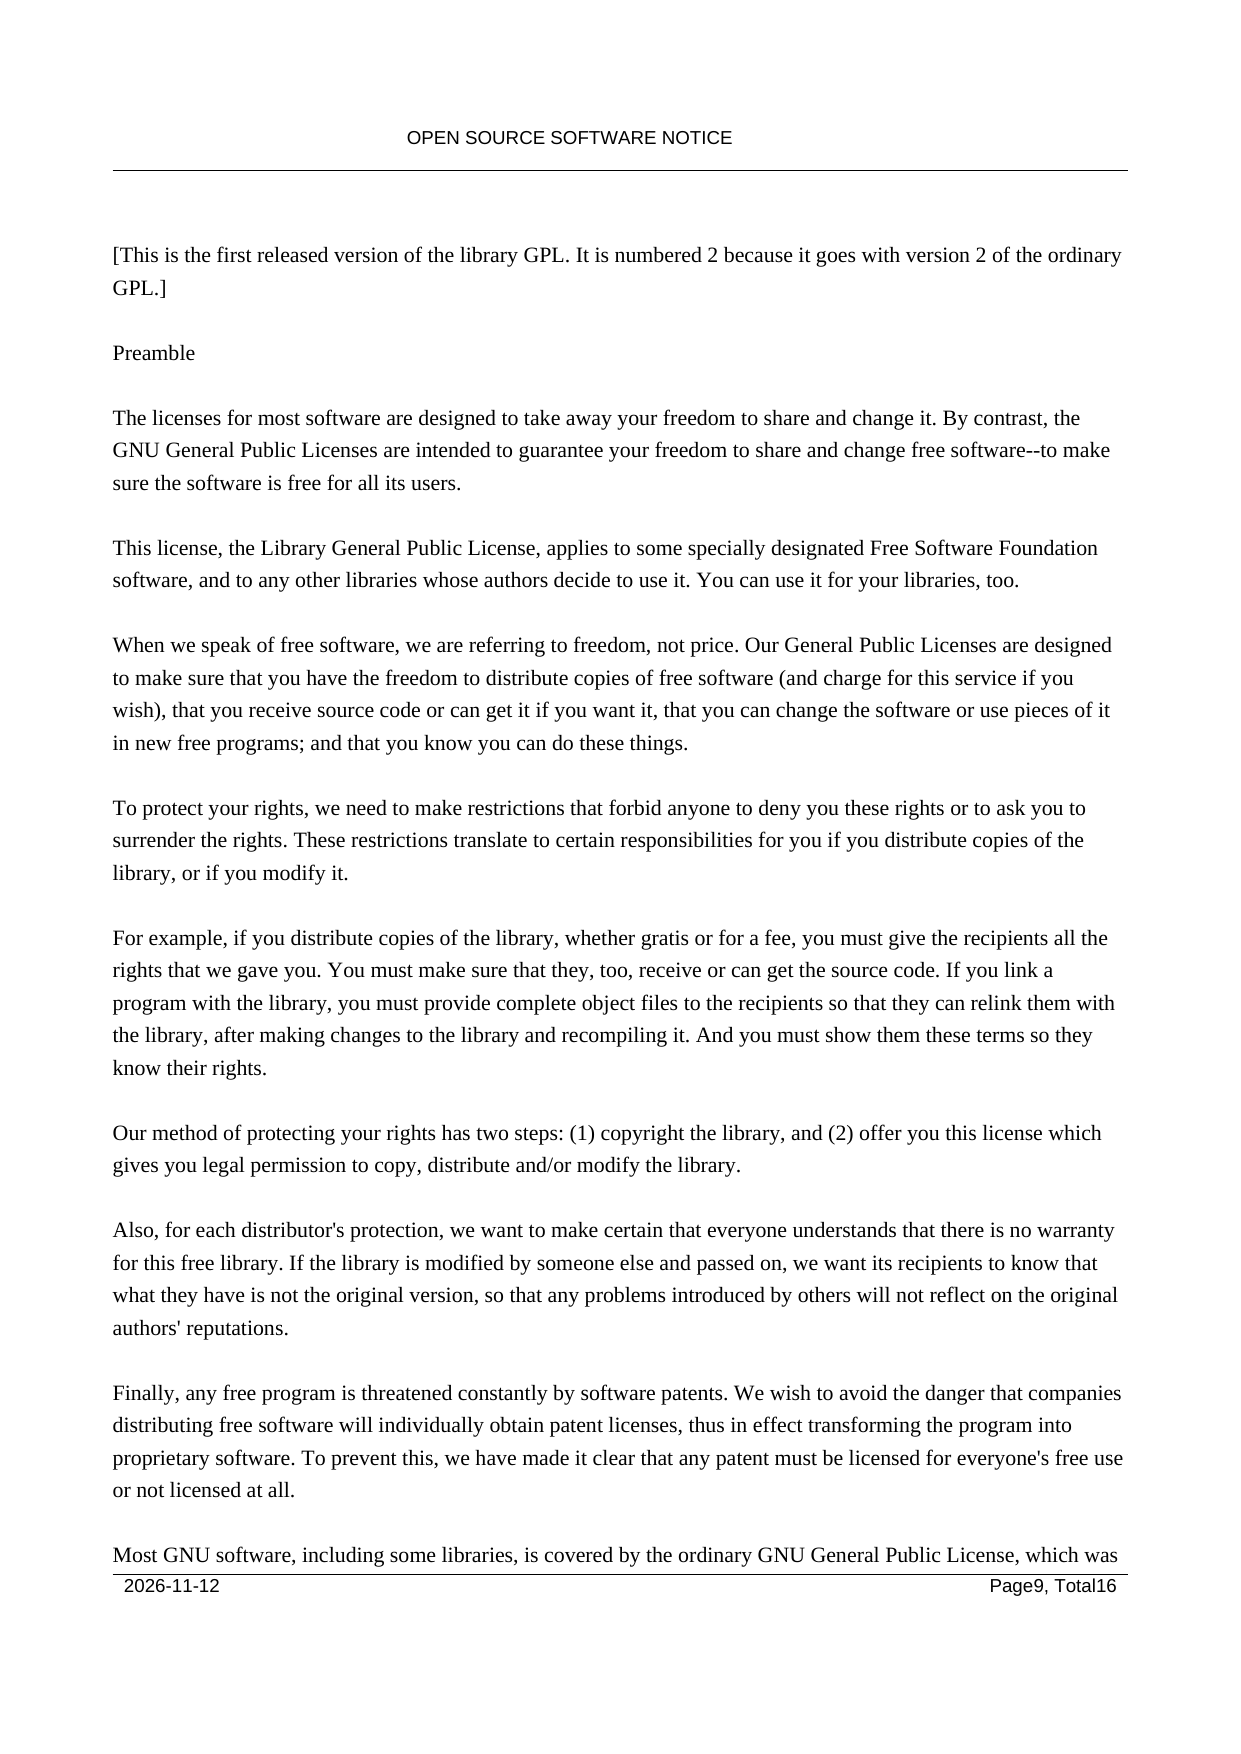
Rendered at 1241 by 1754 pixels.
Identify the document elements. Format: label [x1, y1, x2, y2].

text [112, 206, 1128, 1571]
